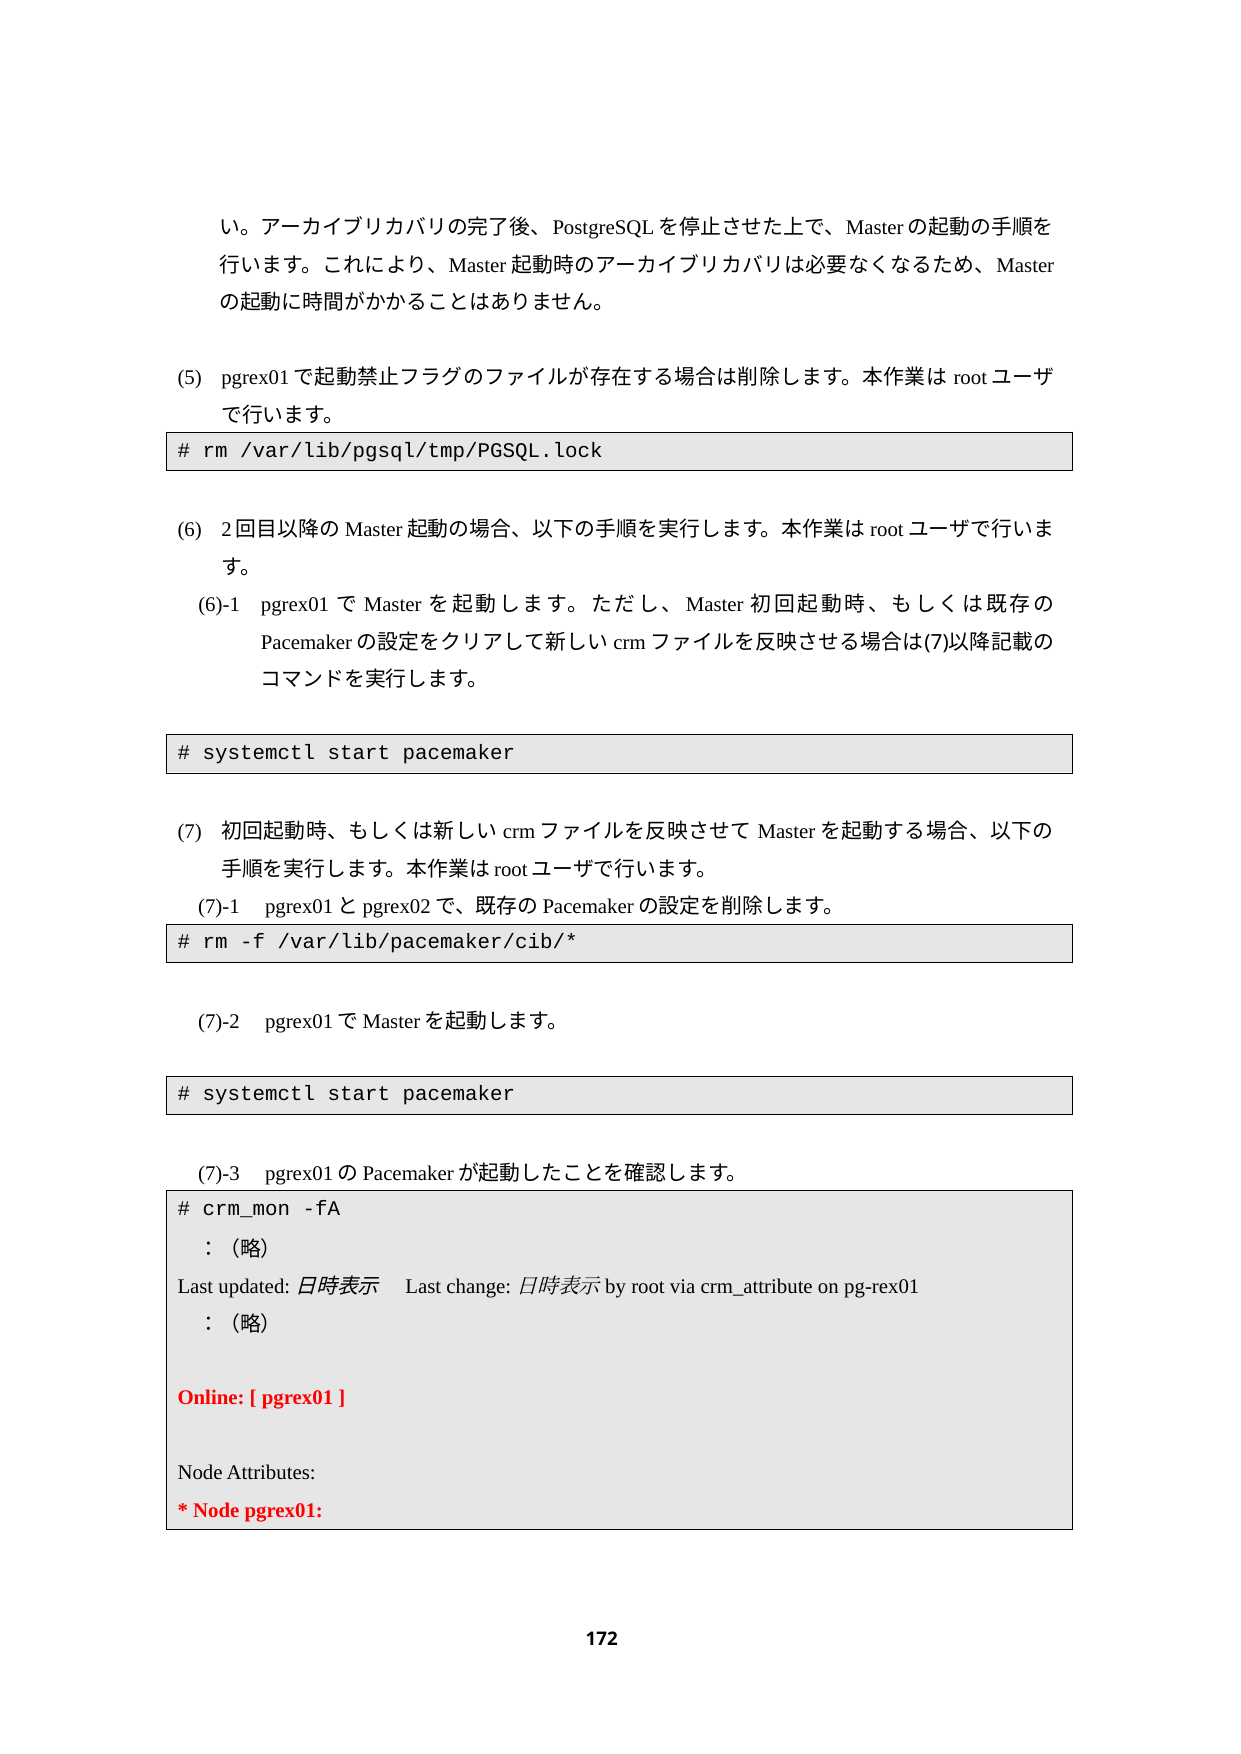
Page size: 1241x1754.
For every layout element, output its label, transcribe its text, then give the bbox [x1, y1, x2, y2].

list 初回起動時、もしくは新しいcrmファイルを反映させてMasterを起動する場合、以下の手順を実行します。本作業はrootユーザで行います。 [177, 811, 1054, 886]
list pgrex01のPacemakerが起動したことを確認します。 [198, 1153, 1054, 1190]
table_header # rm -f /var/lib/pacemaker/cib/* [167, 925, 1072, 962]
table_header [167, 1191, 1072, 1529]
list pgrex01でMasterを起動します。ただし、Master初回起動時、もしくは既存のPacemakerの設定をクリアして新しいcrmファイルを反映させる場合は(7)以降記載のコマンドを実行します。 [198, 584, 1054, 696]
table_header # rm /var/lib/pgsql/tmp/PGSQL.lock [167, 433, 1072, 470]
list pgrex01でMasterを起動します。 [198, 1001, 1054, 1038]
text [219, 207, 1054, 319]
list 2回目以降のMaster起動の場合、以下の手順を実行します。本作業はrootユーザで行います。 [177, 509, 1054, 584]
list pgrex01で起動禁止フラグのファイルが存在する場合は削除します。本作業はrootユーザで行います。 [177, 357, 1054, 432]
list pgrex01とpgrex02で、既存のPacemakerの設定を削除します。 [198, 886, 1054, 923]
table_header # systemctl start pacemaker [167, 1077, 1072, 1114]
table_header # systemctl start pacemaker [167, 735, 1072, 772]
